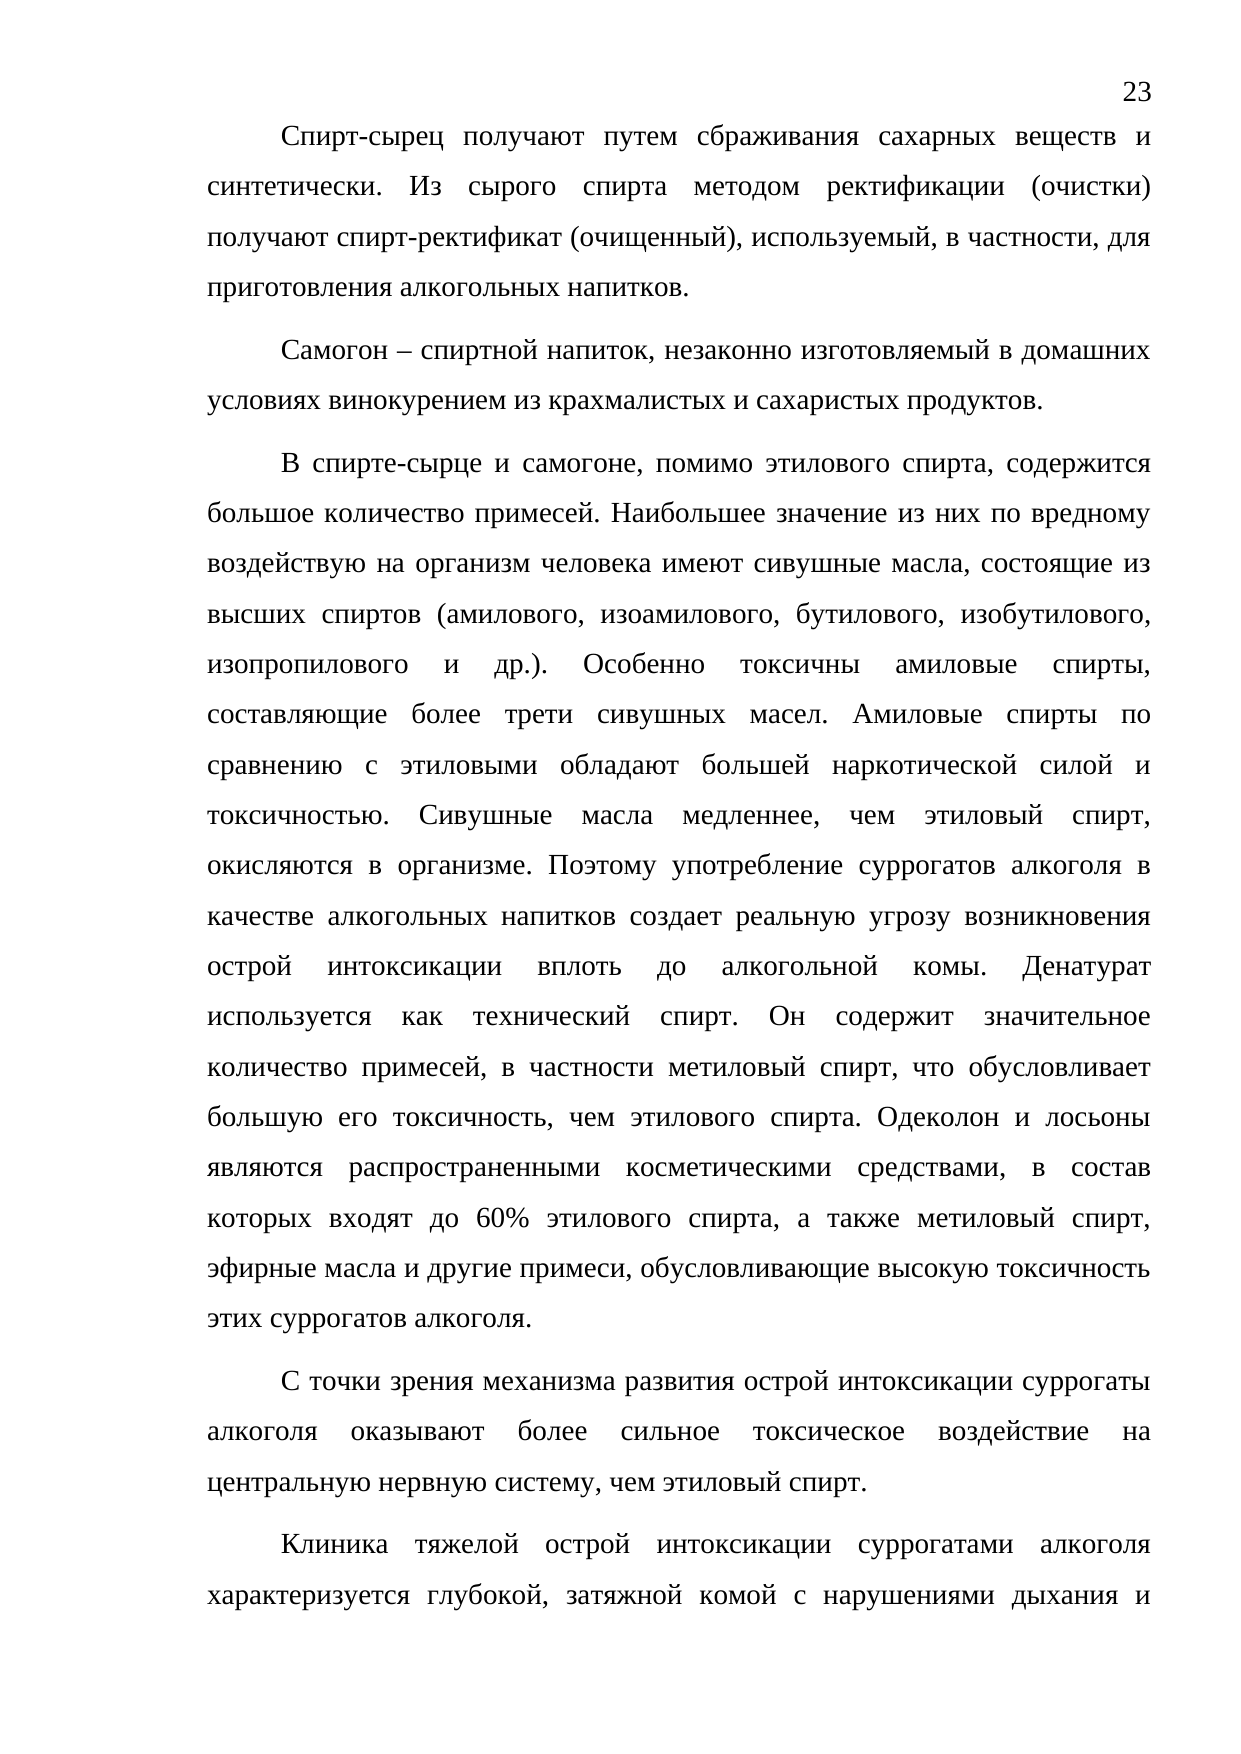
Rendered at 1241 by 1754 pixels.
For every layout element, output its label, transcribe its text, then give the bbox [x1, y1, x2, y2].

text С точки зрения механизма развития острой интоксикации суррогаты алкоголя оказывают более сильное токсическое воздействие на центральную нервную систему, чем этиловый спирт. [207, 1363, 1152, 1497]
text Самогон – спиртной напиток, незаконно изготовляемый в домашних условиях винокурением из крахмалистых и сахаристых продуктов. [207, 332, 1152, 416]
text Спирт-сырец получают путем сбраживания сахарных веществ и синтетически. Из сырого спирта методом ректификации (очистки) получают спирт-ректификат (очищенный), используемый, в частности, для приготовления алкогольных напитков. [207, 118, 1152, 303]
text В спирте-сырце и самогоне, помимо этилового спирта, содержится большое количество примесей. Наибольшее значение из них по вредному воздействую на организм человека имеют сивушные масла, состоящие из высших спиртов (амилового, изоамилового, бутилового, изобутилового, изопропилового и др.). Особенно токсичны амиловые спирты, составляющие более трети сивушных масел. Амиловые спирты по сравнению с этиловыми обладают большей наркотической силой и токсичностью. Сивушные масла медленнее, чем этиловый спирт, окисляются в организме. Поэтому употребление суррогатов алкоголя в качестве алкогольных напитков создает реальную угрозу возникновения острой интоксикации вплоть до алкогольной комы. Денатурат используется как технический спирт. Он содержит значительное количество примесей, в частности метиловый спирт, что обусловливает большую его токсичность, чем этилового спирта. Одеколон и лосьоны являются распространенными косметическими средствами, в состав которых входят до 60% этилового спирта, а также метиловый спирт, эфирные масла и другие примеси, обусловливающие высокую токсичность этих суррогатов алкоголя. [207, 445, 1152, 1334]
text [207, 1527, 1152, 1610]
